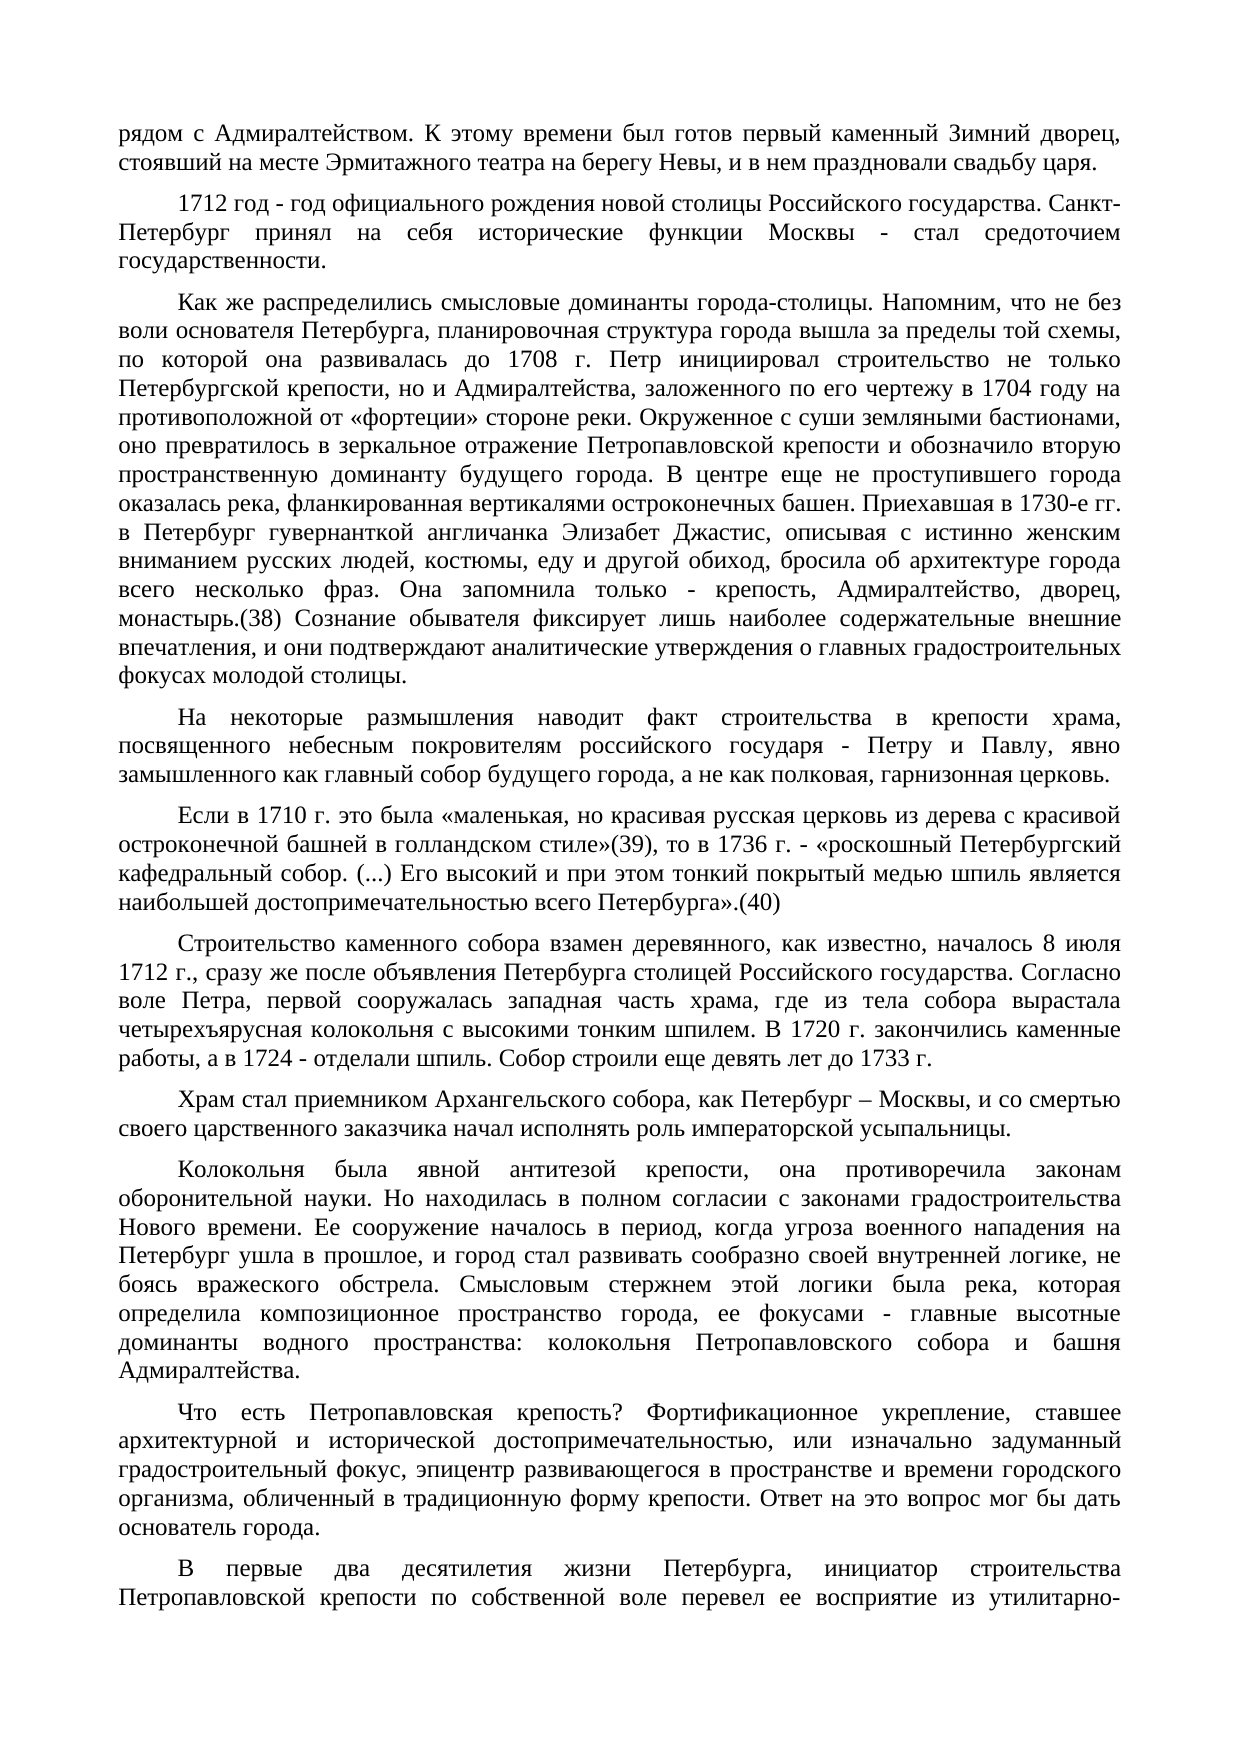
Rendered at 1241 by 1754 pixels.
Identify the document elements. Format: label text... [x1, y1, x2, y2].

text Как же распределились смысловые доминанты города-столицы. Напомним, что не без воли основателя Петербурга, планировочная структура города вышла за пределы той схемы, по которой она развивалась до 1708 г. Петр инициировал строительство не только Петербургской крепости, но и Адмиралтейства, заложенного по его чертежу в 1704 году на противоположной от «фортеции» стороне реки. Окруженное с суши земляными бастионами, оно превратилось в зеркальное отражение Петропавловской крепости и обозначило вторую пространственную доминанту будущего города. В центре еще не проступившего города оказалась река, фланкированная вертикалями остроконечных башен. Приехавшая в 1730-е гг. в Петербург гувернанткой англичанка Элизабет Джастис, описывая с истинно женским вниманием русских людей, костюмы, еду и другой обиход, бросила об архитектуре города всего несколько фраз. Она запомнила только - крепость, Адмиралтейство, дворец, монастырь.(38) Сознание обывателя фиксирует лишь наиболее содержательные внешние впечатления, и они подтверждают аналитические утверждения о главных градостроительных фокусах молодой столицы. [118, 287, 1122, 689]
text Строительство каменного собора взамен деревянного, как известно, началось 8 июля 1712 г., сразу же после объявления Петербурга столицей Российского государства. Согласно воле Петра, первой сооружалась западная часть храма, где из тела собора вырастала четырехъярусная колокольня с высокими тонким шпилем. В 1720 г. закончились каменные работы, а в 1724 - отделали шпиль. Собор строили еще девять лет до 1733 г. [118, 928, 1122, 1072]
text Если в 1710 г. это была «маленькая, но красивая русская церковь из дерева с красивой остроконечной башней в голландском стиле»(39), то в 1736 г. - «роскошный Петербургский кафедральный собор. (...) Его высокий и при этом тонкий покрытый медью шпиль является наибольшей достопримечательностью всего Петербурга».(40) [118, 801, 1122, 916]
text Храм стал приемником Архангельского собора, как Петербург – Москвы, и со смертью своего царственного заказчика начал исполнять роль императорской усыпальницы. [118, 1084, 1122, 1142]
text На некоторые размышления наводит факт строительства в крепости храма, посвященного небесным покровителям российского государя - Петру и Павлу, явно замышленного как главный собор будущего города, а не как полковая, гарнизонная церковь. [118, 702, 1122, 788]
text Колокольня была явной антитезой крепости, она противоречила законам оборонительной науки. Но находилась в полном согласии с законами градостроительства Нового времени. Ее сооружение началось в период, когда угроза военного нападения на Петербург ушла в прошлое, и город стал развивать сообразно своей внутренней логике, не боясь вражеского обстрела. Смысловым стержнем этой логики была река, которая определила композиционное пространство города, ее фокусами - главные высотные доминанты водного пространства: колокольня Петропавловского собора и башня Адмиралтейства. [118, 1154, 1122, 1384]
text 1712 год - год официального рождения новой столицы Российского государства. Санкт-Петербург принял на себя исторические функции Москвы - стал средоточием государственности. [118, 188, 1122, 274]
text Что есть Петропавловская крепость? Фортификационное укрепление, ставшее архитектурной и исторической достопримечательностью, или изначально задуманный градостроительный фокус, эпицентр развивающегося в пространстве и времени городского организма, обличенный в традиционную форму крепости. Ответ на это вопрос мог бы дать основатель города. [118, 1397, 1122, 1541]
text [118, 1553, 1122, 1611]
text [118, 118, 1122, 176]
